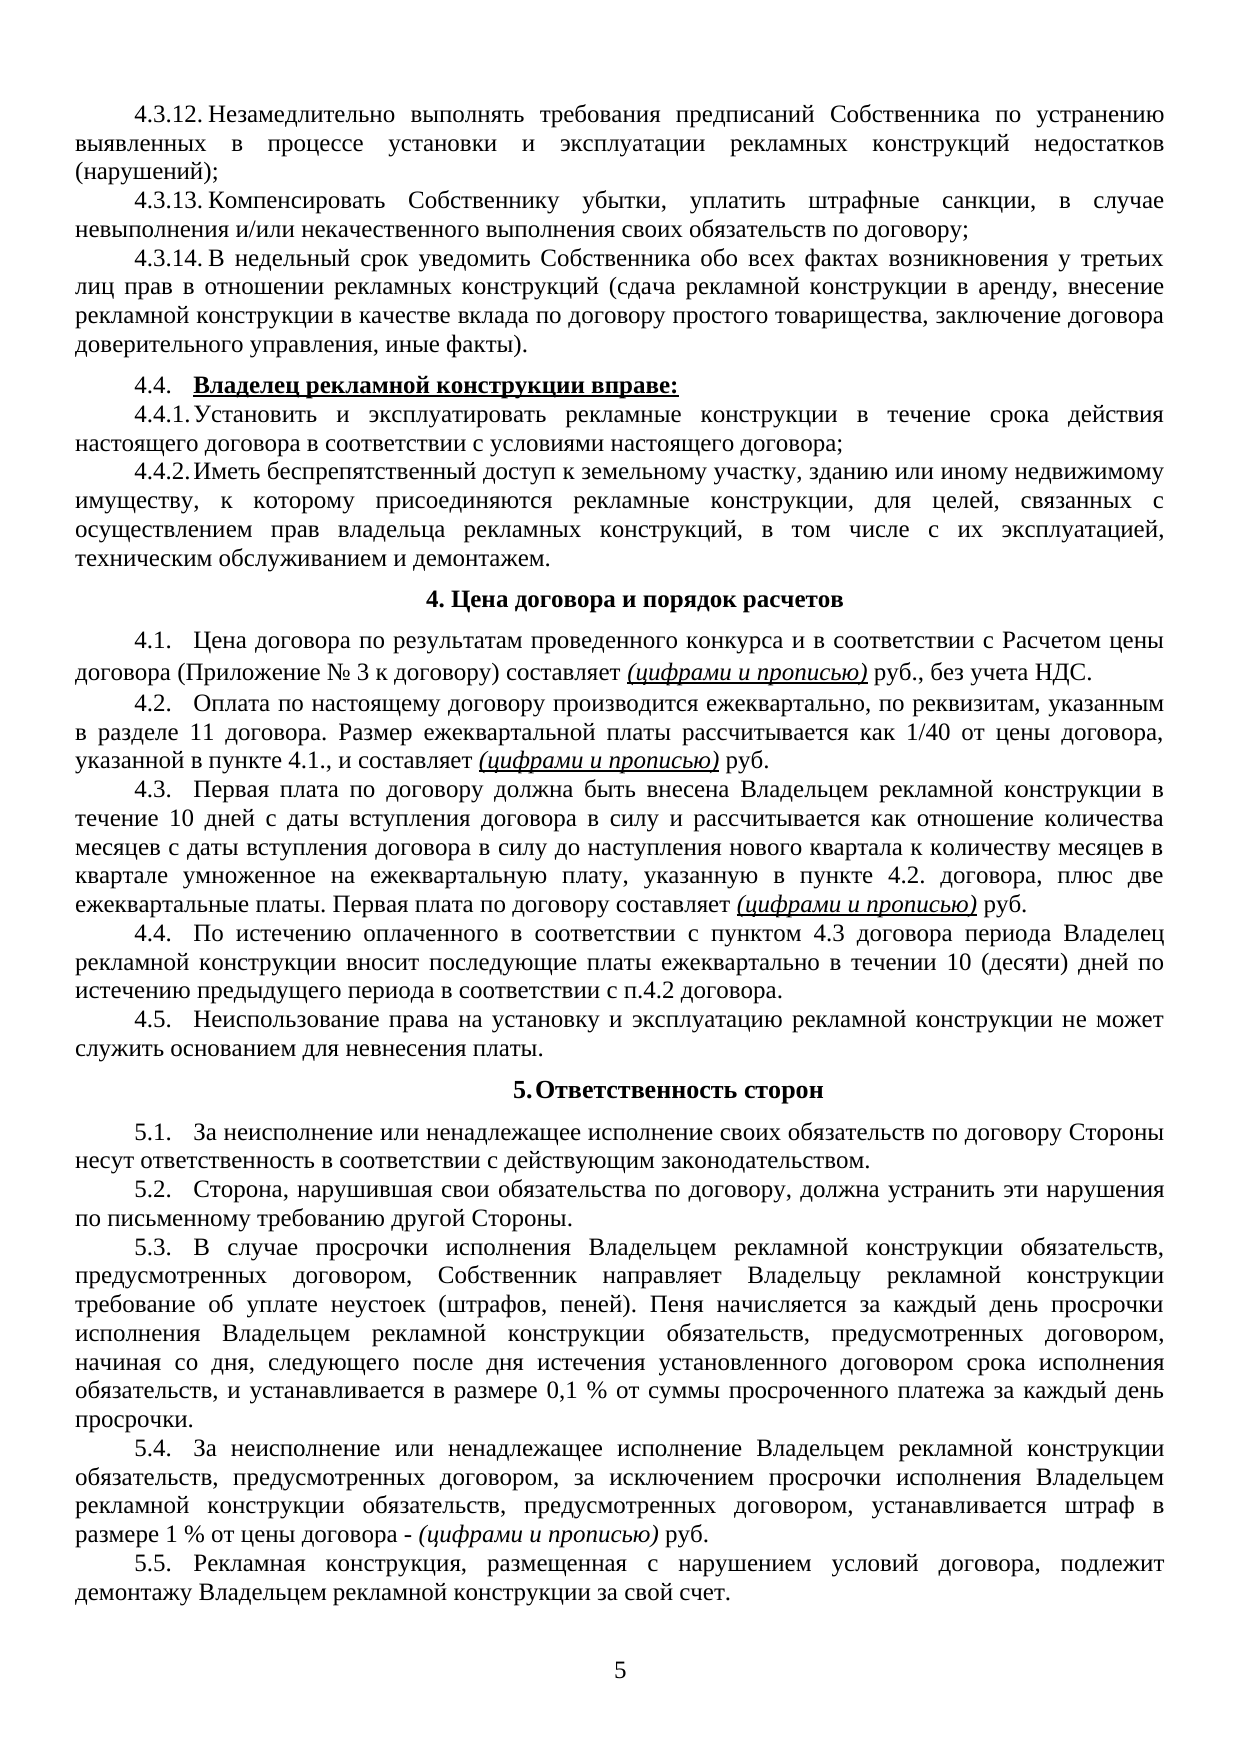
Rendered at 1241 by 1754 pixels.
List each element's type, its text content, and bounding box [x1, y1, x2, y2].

list Ответственность сторон [112, 1074, 1165, 1104]
list Сторона, нарушившая свои обязательства по договору, должна устранить эти нарушения по письменному требованию другой Стороны. [75, 1174, 1165, 1232]
list За неисполнение или ненадлежащее исполнение своих обязательств по договору Стороны несут ответственность в соответствии с действующим законодательством. [75, 1117, 1165, 1174]
list В недельный срок уведомить Собственника обо всех фактах возникновения у третьих лиц прав в отношении рекламных конструкций (сдача рекламной конструкции в аренду, внесение рекламной конструкции в качестве вклада по договору простого товарищества, заключение договора доверительного управления, иные факты). [75, 243, 1165, 358]
list Оплата по настоящему договору производится ежеквартально, по реквизитам, указанным в разделе 11 договора. Размер ежеквартальной платы рассчитывается как 1/40 от цены договора, указанной в пункте 4.1., и составляет (цифрами и прописью) руб. [75, 688, 1165, 774]
list Установить и эксплуатировать рекламные конструкции в течение срока действия настоящего договора в соответствии с условиями настоящего договора; [75, 399, 1165, 456]
list Рекламная конструкция, размещенная с нарушением условий договора, подлежит демонтажу Владельцем рекламной конструкции за свой счет. [75, 1548, 1165, 1605]
list Цена договора по результатам проведенного конкурса и в соответствии с Расчетом цены договора (Приложение № 3 к договору) составляет (цифрами и прописью) руб., без учета НДС. [75, 625, 1165, 688]
list Иметь беспрепятственный доступ к земельному участку, зданию или иному недвижимому имуществу, к которому присоединяются рекламные конструкции, для целей, связанных с осуществлением прав владельца рекламных конструкций, в том числе с их эксплуатацией, техническим обслуживанием и демонтажем. [75, 456, 1165, 571]
text 4. Цена договора и порядок расчетов [45, 584, 1165, 613]
list Незамедлительно выполнять требования предписаний Собственника по устранению выявленных в процессе установки и эксплуатации рекламных конструкций недостатков (нарушений); [75, 99, 1165, 185]
list За неисполнение или ненадлежащее исполнение Владельцем рекламной конструкции обязательств, предусмотренных договором, за исключением просрочки исполнения Владельцем рекламной конструкции обязательств, предусмотренных договором, устанавливается штраф в размере 1 % от цены договора - (цифрами и прописью) руб. [75, 1433, 1165, 1548]
list Владелец рекламной конструкции вправе: [75, 370, 1165, 399]
list В случае просрочки исполнения Владельцем рекламной конструкции обязательств, предусмотренных договором, Собственник направляет Владельцу рекламной конструкции требование об уплате неустоек (штрафов, пеней). Пеня начисляется за каждый день просрочки исполнения Владельцем рекламной конструкции обязательств, предусмотренных договором, начиная со дня, следующего после дня истечения установленного договором срока исполнения обязательств, и устанавливается в размере 0,1 % от суммы просроченного платежа за каждый день просрочки. [75, 1232, 1165, 1433]
list Компенсировать Собственнику убытки, уплатить штрафные санкции, в случае невыполнения и/или некачественного выполнения своих обязательств по договору; [75, 185, 1165, 243]
list Неиспользование права на установку и эксплуатацию рекламной конструкции не может служить основанием для невнесения платы. [75, 1004, 1165, 1062]
list По истечению оплаченного в соответствии с пунктом 4.3 договора периода Владелец рекламной конструкции вносит последующие платы ежеквартально в течении 10 (десяти) дней по истечению предыдущего периода в соответствии с п.4.2 договора. [75, 918, 1165, 1004]
list Первая плата по договору должна быть внесена Владельцем рекламной конструкции в течение 10 дней с даты вступления договора в силу и рассчитывается как отношение количества месяцев с даты вступления договора в силу до наступления нового квартала к количеству месяцев в квартале умноженное на ежеквартальную плату, указанную в пункте 4.2. договора, плюс две ежеквартальные платы. Первая плата по договору составляет (цифрами и прописью) руб. [75, 774, 1165, 918]
